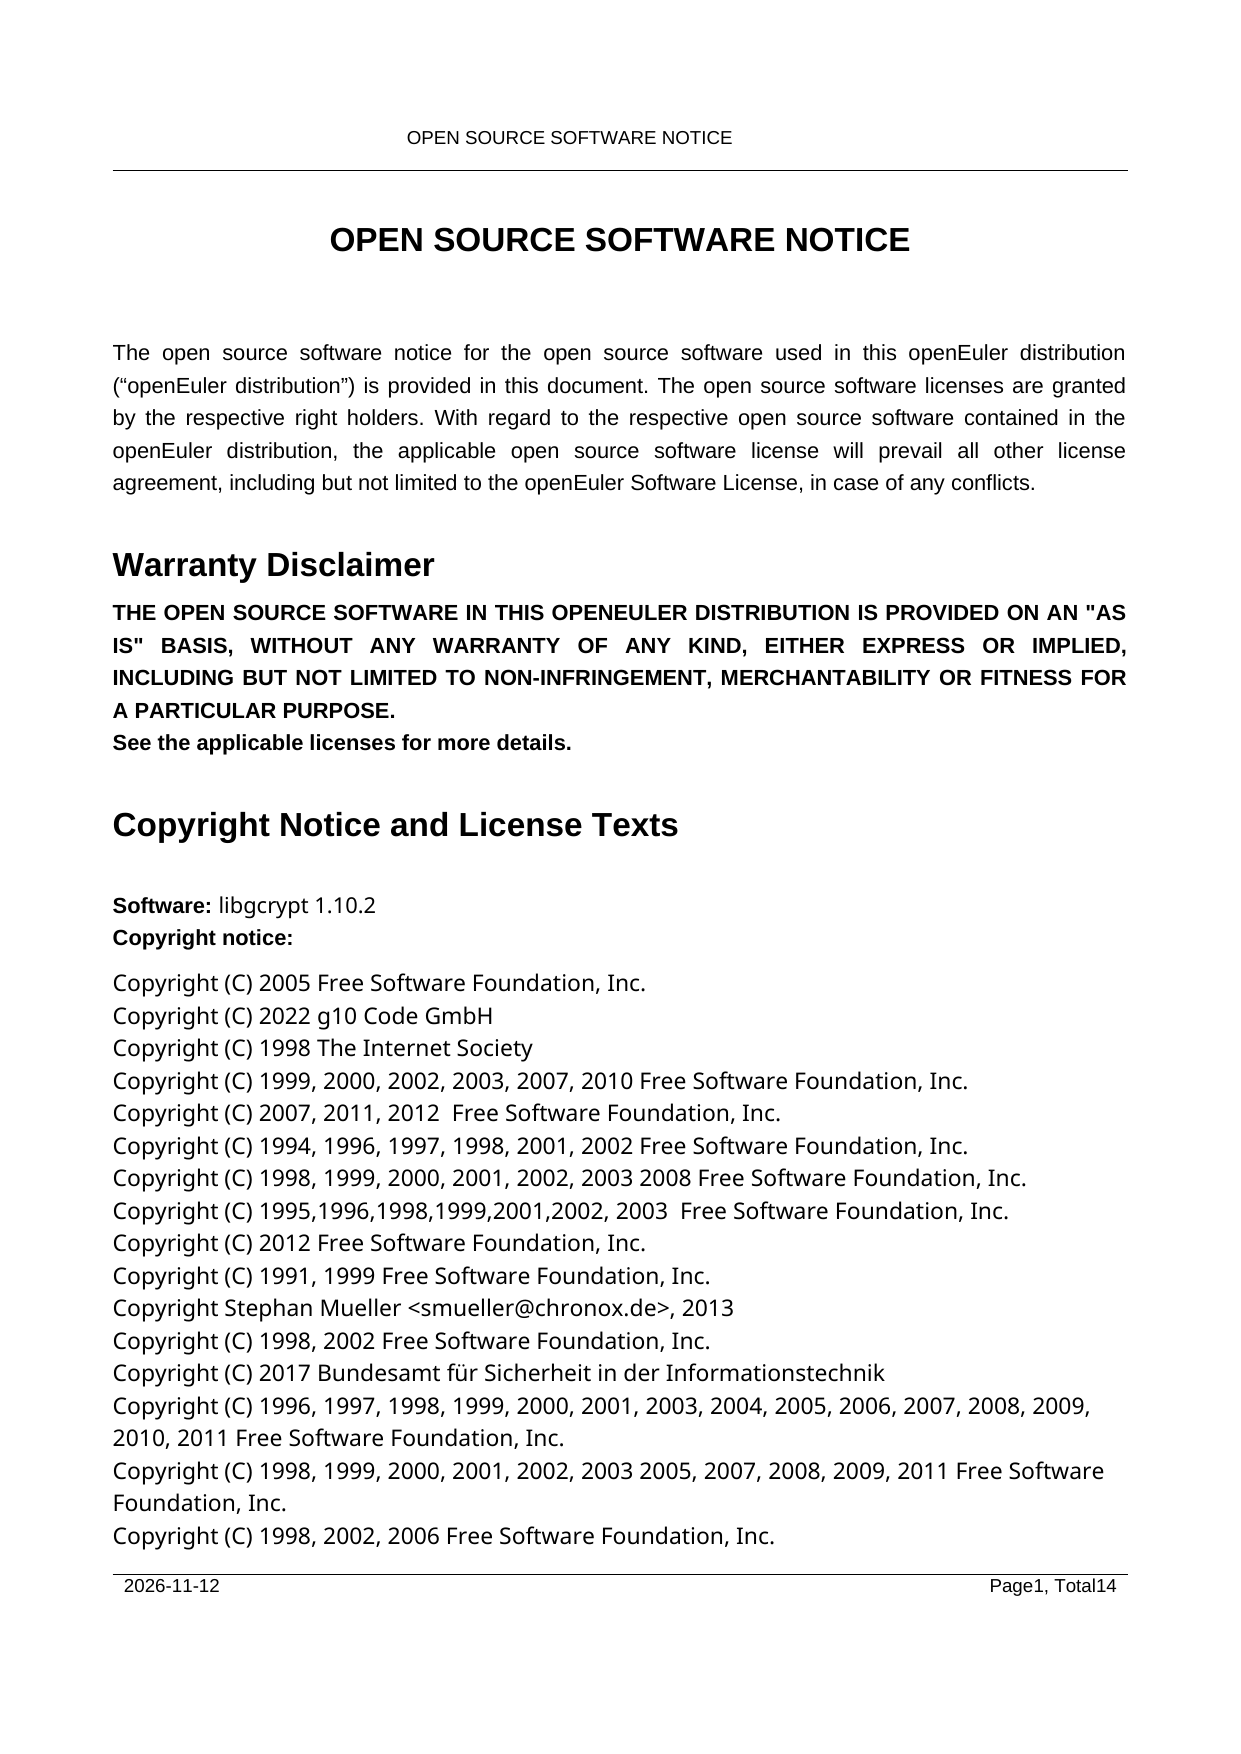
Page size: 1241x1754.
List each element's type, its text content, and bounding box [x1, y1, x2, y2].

text Copyright Notice and License Texts [112, 791, 1128, 856]
title Software: libgcrypt 1.10.2 [112, 889, 1128, 921]
text OPEN SOURCE SOFTWARE NOTICE [112, 206, 1128, 271]
text THE OPEN SOURCE SOFTWARE IN THIS OPENEULER DISTRIBUTION IS PROVIDED ON AN "AS IS" BASIS, WITHOUT ANY WARRANTY OF ANY KIND, EITHER EXPRESS OR IMPLIED, INCLUDING BUT NOT LIMITED TO NON-INFRINGEMENT, MERCHANTABILITY OR FITNESS FOR A PARTICULAR PURPOSE. See the applicable licenses for more details. [112, 596, 1128, 759]
text The open source software notice for the open source software used in this openEuler distribution (“openEuler distribution”) is provided in this document. The open source software licenses are granted by the respective right holders. With regard to the respective open source software contained in the openEuler distribution, the applicable open source software license will prevail all other license agreement, including but not limited to the openEuler Software License, in case of any conflicts. [112, 336, 1128, 499]
text Warranty Disclaimer [112, 531, 1128, 596]
text Copyright notice: [112, 921, 1128, 954]
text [112, 966, 1128, 1551]
